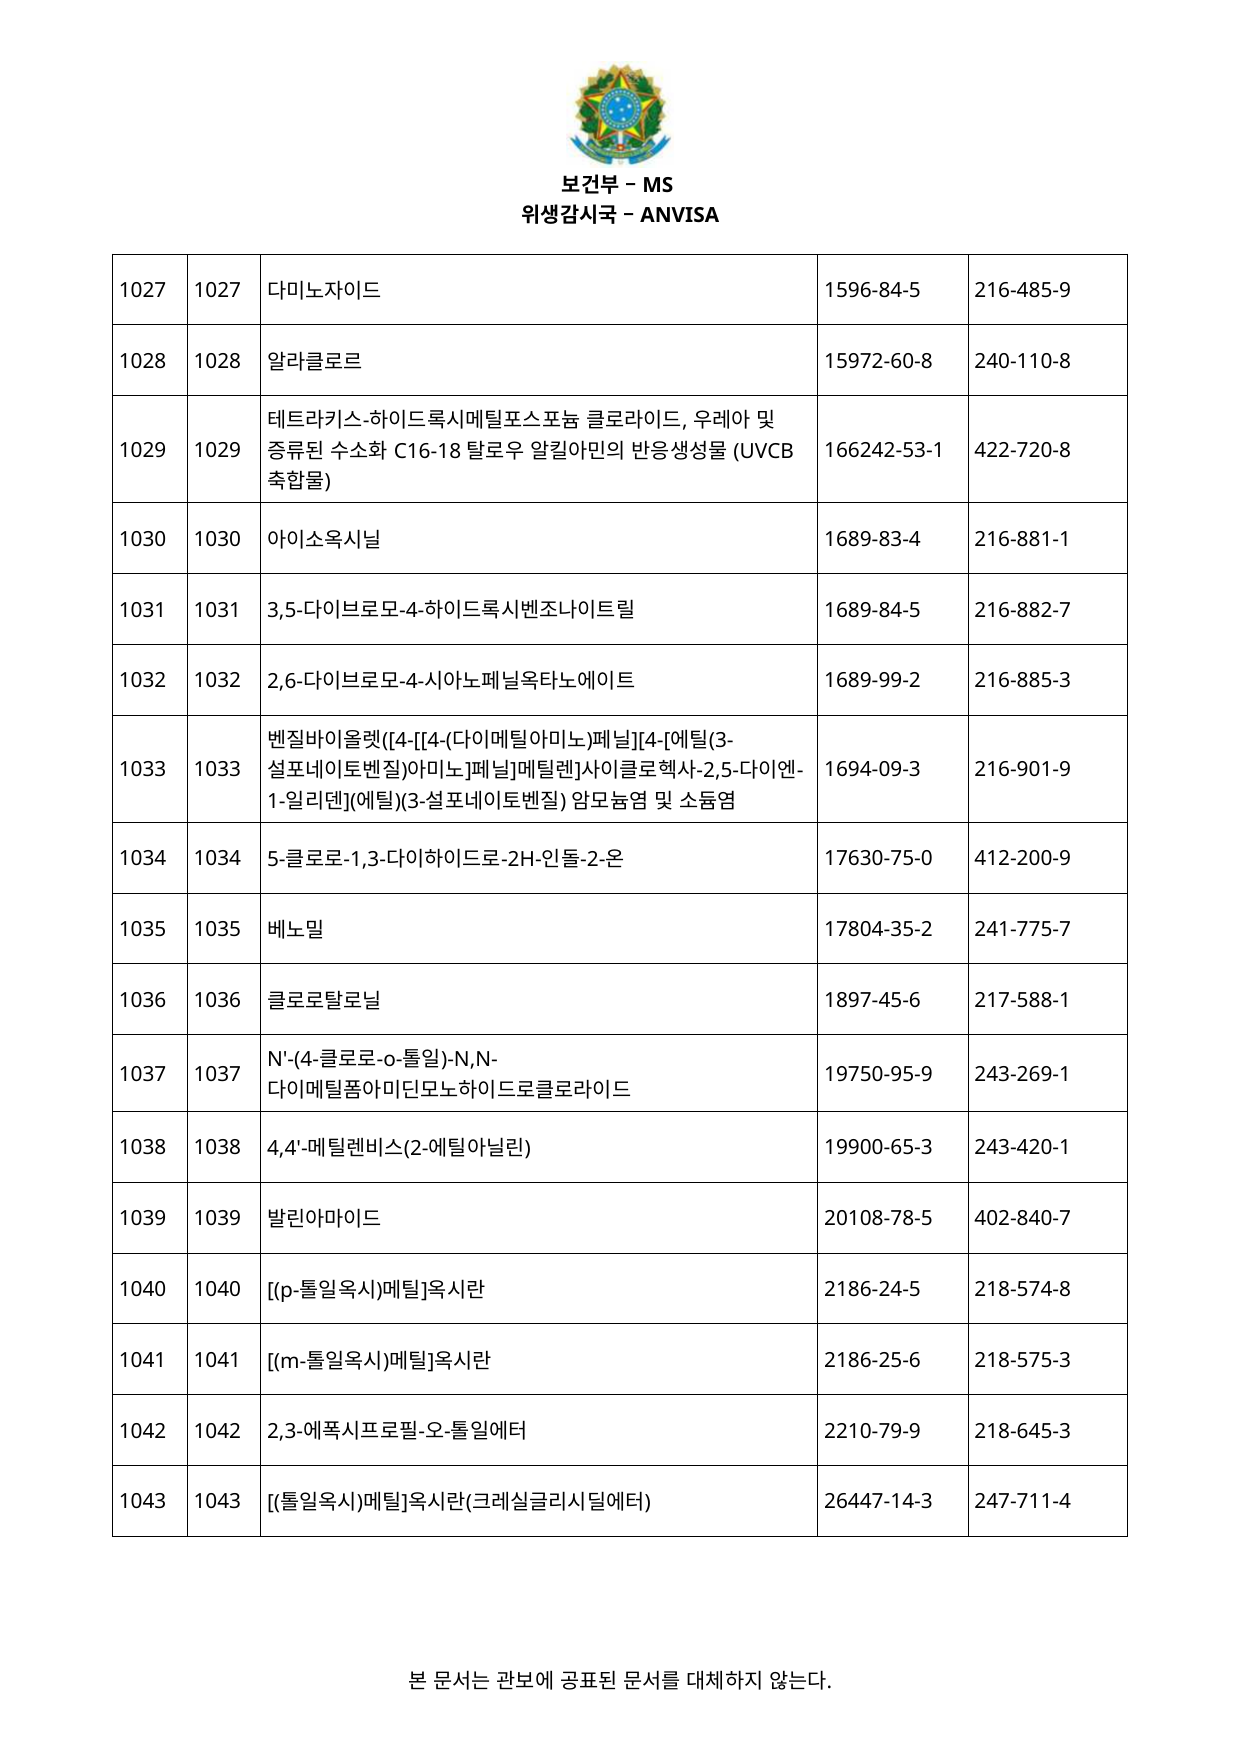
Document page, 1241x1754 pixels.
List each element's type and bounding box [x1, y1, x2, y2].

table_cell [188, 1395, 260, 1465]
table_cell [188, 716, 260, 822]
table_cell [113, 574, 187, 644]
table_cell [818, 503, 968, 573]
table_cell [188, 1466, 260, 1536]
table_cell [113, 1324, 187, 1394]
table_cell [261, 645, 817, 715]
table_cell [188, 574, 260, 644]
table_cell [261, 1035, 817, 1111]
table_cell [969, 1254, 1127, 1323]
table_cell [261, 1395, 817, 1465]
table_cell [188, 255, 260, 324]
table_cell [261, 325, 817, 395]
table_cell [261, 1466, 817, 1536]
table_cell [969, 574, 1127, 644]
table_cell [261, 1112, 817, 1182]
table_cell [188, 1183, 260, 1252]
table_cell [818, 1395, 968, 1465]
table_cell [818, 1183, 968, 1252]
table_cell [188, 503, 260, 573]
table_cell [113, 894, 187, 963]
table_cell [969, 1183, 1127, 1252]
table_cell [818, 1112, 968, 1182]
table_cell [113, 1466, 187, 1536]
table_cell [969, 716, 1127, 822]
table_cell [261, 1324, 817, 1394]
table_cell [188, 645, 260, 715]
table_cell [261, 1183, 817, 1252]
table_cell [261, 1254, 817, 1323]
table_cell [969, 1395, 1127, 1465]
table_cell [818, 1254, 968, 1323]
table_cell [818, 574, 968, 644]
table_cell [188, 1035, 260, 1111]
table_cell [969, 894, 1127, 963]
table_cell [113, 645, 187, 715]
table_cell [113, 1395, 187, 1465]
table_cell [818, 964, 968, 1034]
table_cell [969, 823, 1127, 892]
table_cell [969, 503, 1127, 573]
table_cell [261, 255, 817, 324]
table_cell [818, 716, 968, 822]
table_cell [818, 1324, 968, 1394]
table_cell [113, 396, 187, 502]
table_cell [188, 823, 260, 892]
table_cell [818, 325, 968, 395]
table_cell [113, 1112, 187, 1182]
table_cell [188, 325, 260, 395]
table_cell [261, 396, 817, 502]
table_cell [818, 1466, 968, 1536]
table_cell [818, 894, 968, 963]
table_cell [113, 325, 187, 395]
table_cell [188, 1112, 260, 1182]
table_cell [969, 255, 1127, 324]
picture [566, 61, 675, 168]
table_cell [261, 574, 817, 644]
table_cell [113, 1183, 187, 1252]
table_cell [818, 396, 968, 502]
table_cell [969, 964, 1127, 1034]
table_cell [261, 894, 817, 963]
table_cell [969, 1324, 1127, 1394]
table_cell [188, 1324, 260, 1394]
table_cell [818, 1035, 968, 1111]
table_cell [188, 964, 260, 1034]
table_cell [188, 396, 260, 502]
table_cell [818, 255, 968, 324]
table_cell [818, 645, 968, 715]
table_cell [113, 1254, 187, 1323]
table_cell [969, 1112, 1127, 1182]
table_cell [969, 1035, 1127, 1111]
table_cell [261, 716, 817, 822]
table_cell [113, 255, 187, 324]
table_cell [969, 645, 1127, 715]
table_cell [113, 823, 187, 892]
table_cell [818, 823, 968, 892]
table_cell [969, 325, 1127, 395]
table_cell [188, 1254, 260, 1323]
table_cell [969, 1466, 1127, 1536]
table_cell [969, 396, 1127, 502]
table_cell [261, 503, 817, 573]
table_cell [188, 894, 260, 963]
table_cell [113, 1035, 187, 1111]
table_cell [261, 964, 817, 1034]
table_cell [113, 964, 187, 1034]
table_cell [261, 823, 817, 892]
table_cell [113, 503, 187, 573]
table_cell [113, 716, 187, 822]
